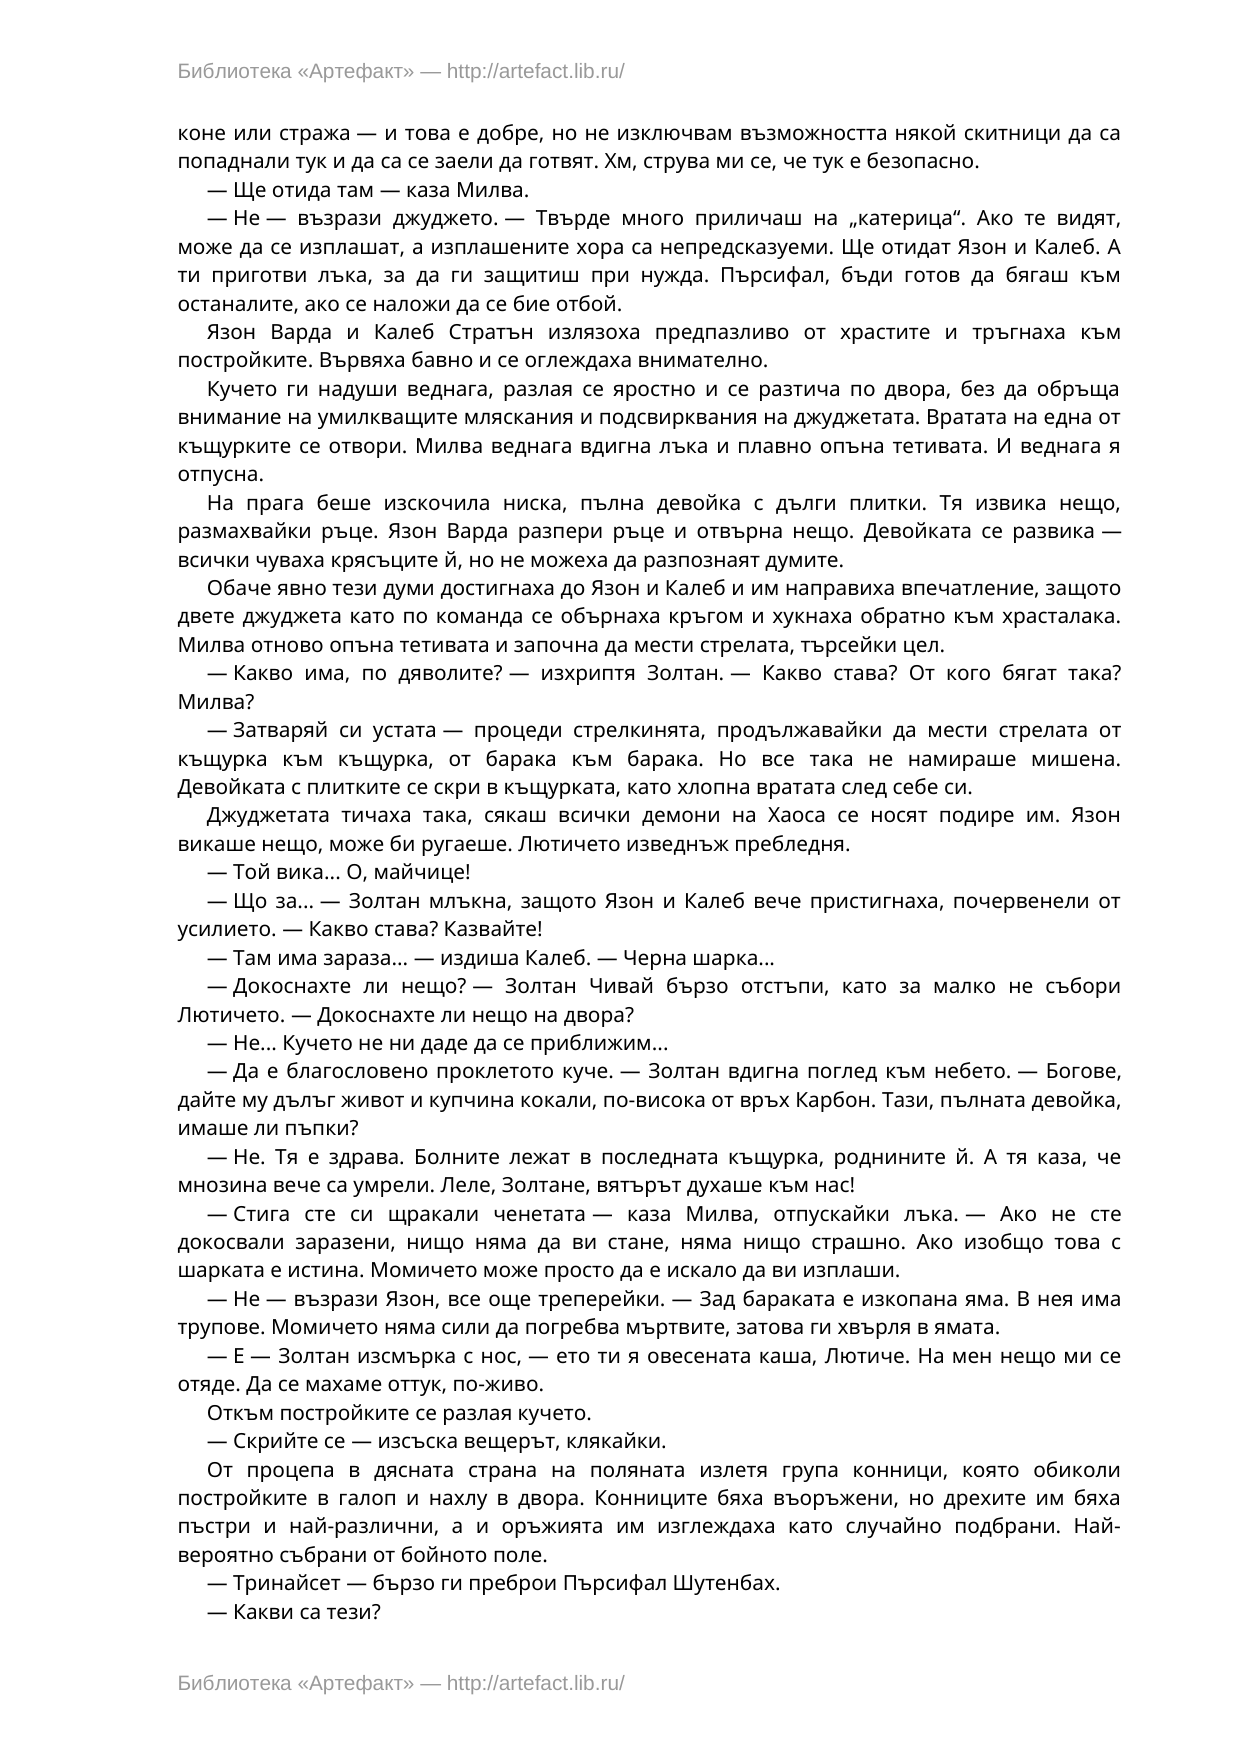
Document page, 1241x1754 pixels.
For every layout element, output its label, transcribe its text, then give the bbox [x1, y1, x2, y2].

text — Тринайсет — бързо ги преброи Пърсифал Шутенбах. [177, 1568, 1122, 1597]
text Язон Варда и Калеб Стратън излязоха предпазливо от храстите и тръгнаха към постройките. Вървяха бавно и се оглеждаха внимателно. [177, 317, 1122, 374]
text — Затваряй си устата — процеди стрелкинята, продължавайки да мести стрелата от къщурка към къщурка, от барака към барака. Но все така не намираше мишена. Девойката с плитките се скри в къщурката, като хлопна вратата след себе си. [177, 715, 1122, 801]
text — Не. Тя е здрава. Болните лежат в последната къщурка, роднините й. А тя каза, че мнозина вече са умрели. Леле, Золтане, вятърът духаше към нас! [177, 1142, 1122, 1199]
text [177, 118, 1122, 175]
text Откъм постройките се разлая кучето. [177, 1398, 1122, 1426]
text — Ще отида там — каза Милва. [177, 175, 1122, 203]
text — Какви са тези? [177, 1597, 1122, 1625]
text — Е — Золтан изсмърка с нос, — ето ти я овесената каша, Лютиче. На мен нещо ми се отяде. Да се махаме оттук, по-живо. [177, 1341, 1122, 1398]
text — Какво има, по дяволите? — изхриптя Золтан. — Какво става? От кого бягат така? Милва? [177, 658, 1122, 715]
text — Да е благословено проклетото куче. — Золтан вдигна поглед към небето. — Богове, дайте му дълъг живот и купчина кокали, по-висока от връх Карбон. Тази, пълната девойка, имаше ли пъпки? [177, 1057, 1122, 1142]
text — Стига сте си щракали ченетата — каза Милва, отпускайки лъка. — Ако не сте докосвали заразени, нищо няма да ви стане, няма нищо страшно. Ако изобщо това с шарката е истина. Момичето може просто да е искало да ви изплаши. [177, 1199, 1122, 1284]
text — Не — възрази джуджето. — Твърде много приличаш на „катерица“. Ако те видят, може да се изплашат, а изплашените хора са непредсказуеми. Ще отидат Язон и Калеб. А ти приготви лъка, за да ги защитиш при нужда. Пърсифал, бъди готов да бягаш към останалите, ако се наложи да се бие отбой. [177, 203, 1122, 317]
text — Там има зараза... — издиша Калеб. — Черна шарка... [177, 943, 1122, 971]
text — Той вика... О, майчице! [177, 857, 1122, 886]
text — Докоснахте ли нещо? — Золтан Чивай бързо отстъпи, като за малко не събори Лютичето. — Докоснахте ли нещо на двора? [177, 971, 1122, 1028]
text Джуджетата тичаха така, сякаш всички демони на Хаоса се носят подире им. Язон викаше нещо, може би ругаеше. Лютичето изведнъж пребледня. [177, 801, 1122, 857]
text — Не — възрази Язон, все още треперейки. — Зад бараката е изкопана яма. В нея има трупове. Момичето няма сили да погребва мъртвите, затова ги хвърля в ямата. [177, 1284, 1122, 1341]
text На прага беше изскочила ниска, пълна девойка с дълги плитки. Тя извика нещо, размахвайки ръце. Язон Варда разпери ръце и отвърна нещо. Девойката се развика — всички чуваха крясъците й, но не можеха да разпознаят думите. [177, 488, 1122, 573]
text — Скрийте се — изсъска вещерът, клякайки. [177, 1426, 1122, 1455]
text Кучето ги надуши веднага, разлая се яростно и се разтича по двора, без да обръща внимание на умилкващите мляскания и подсвирквания на джуджетата. Вратата на една от къщурките се отвори. Милва веднага вдигна лъка и плавно опъна тетивата. И веднага я отпусна. [177, 374, 1122, 488]
text Обаче явно тези думи достигнаха до Язон и Калеб и им направиха впечатление, защото двете джуджета като по команда се обърнаха кръгом и хукнаха обратно към храсталака. Милва отново опъна тетивата и започна да мести стрелата, търсейки цел. [177, 573, 1122, 658]
text — Не... Кучето не ни даде да се приближим... [177, 1028, 1122, 1057]
text От процепа в дясната страна на поляната излетя група конници, която обиколи постройките в галоп и нахлу в двора. Конниците бяха въоръжени, но дрехите им бяха пъстри и най-различни, а и оръжията им изглеждаха като случайно подбрани. Най-вероятно събрани от бойното поле. [177, 1455, 1122, 1568]
text — Що за... — Золтан млъкна, защото Язон и Калеб вече пристигнаха, почервенели от усилието. — Какво става? Казвайте! [177, 886, 1122, 943]
